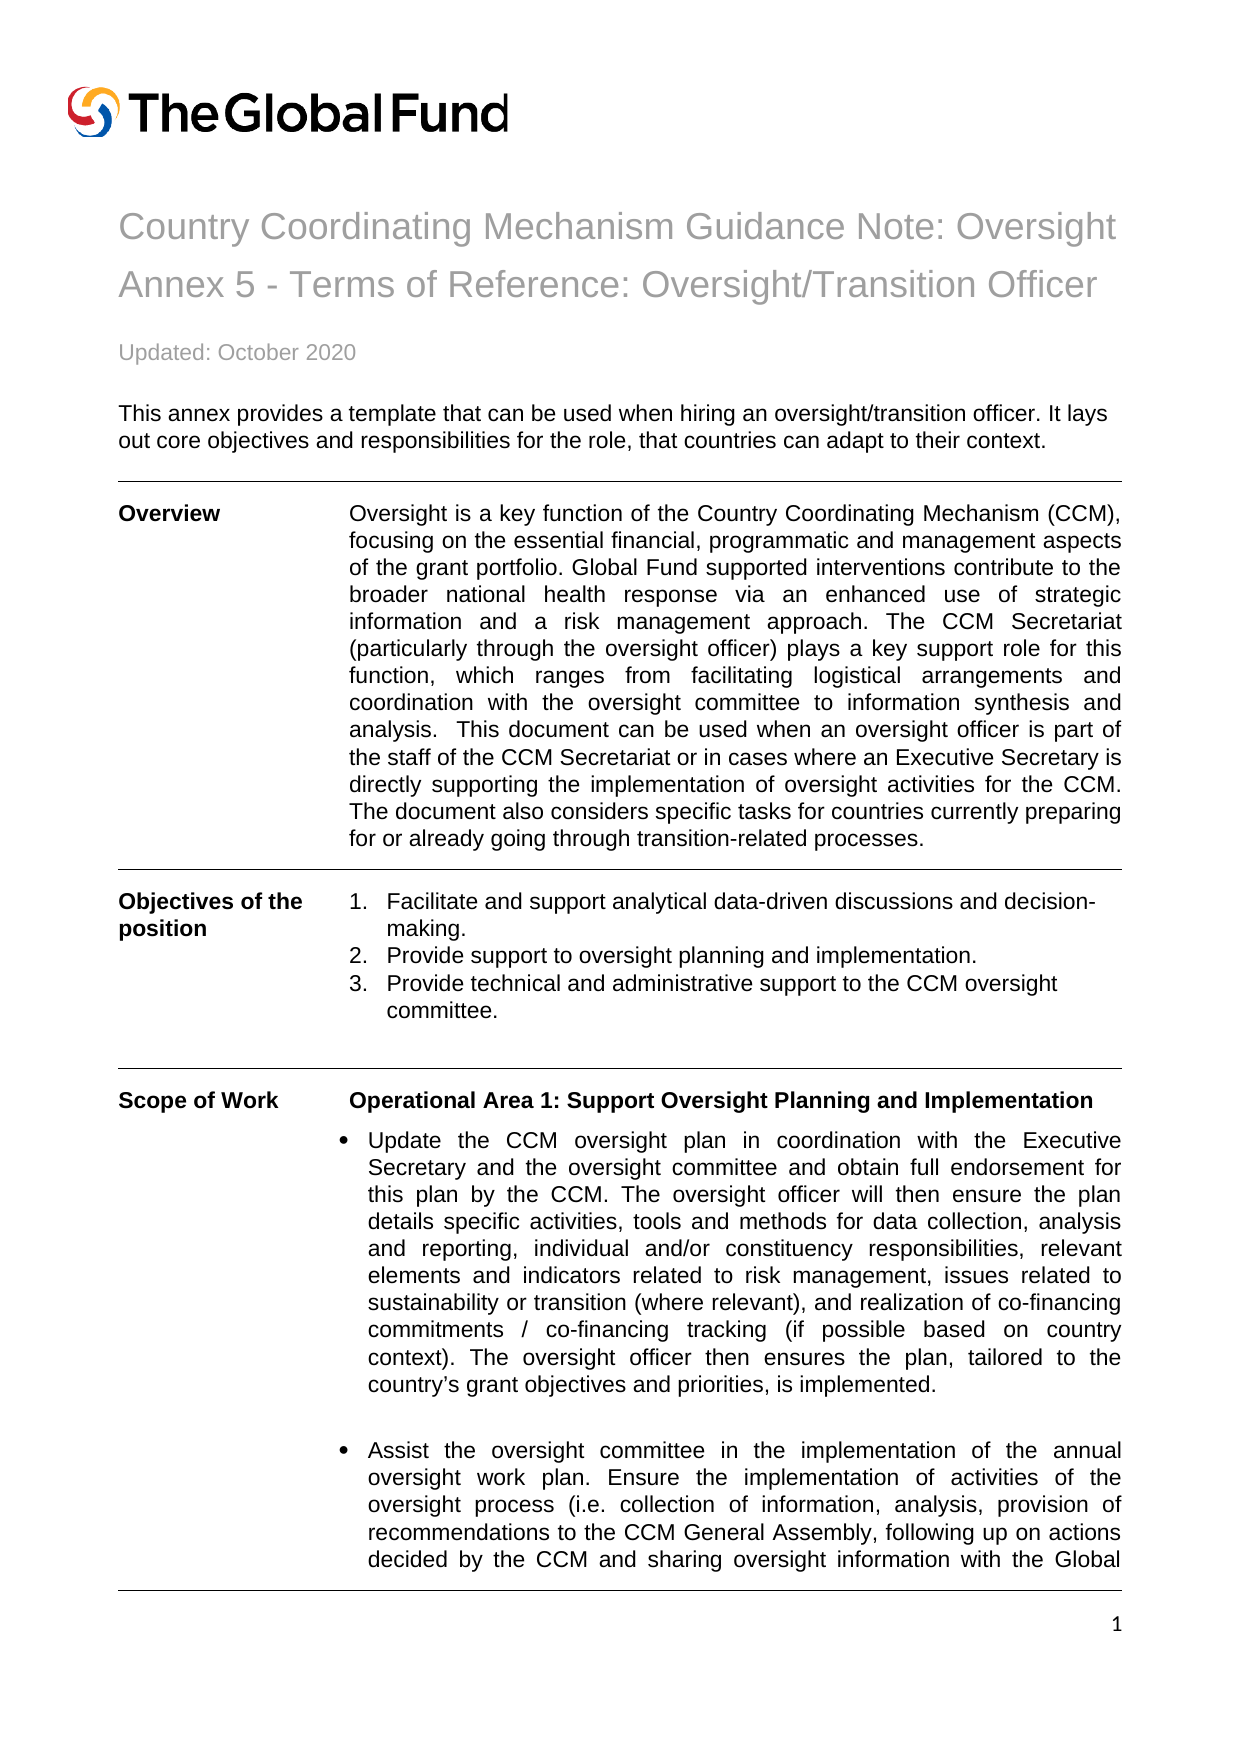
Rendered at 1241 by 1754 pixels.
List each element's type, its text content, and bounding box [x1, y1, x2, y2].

text Updated: October 2020 [118, 310, 1122, 372]
table_cell Objectives of the position [118, 870, 311, 1041]
text This annex provides a template that can be used when hiring an oversight/transition officer. It lays out core objectives and responsibilities for the role, that countries can adapt to their context. [118, 399, 1122, 454]
picture [66, 86, 508, 137]
table_header Oversight is a key function of the Country Coordinating Mechanism (CCM), focusing on the essential financial, programmatic and management aspects of the grant portfolio. Global Fund supported interventions contribute to the broader national health response via an enhanced use of strategic information and a risk management approach. The CCM Secretariat (particularly through the oversight officer) plays a key support role for this function, which ranges from facilitating logistical arrangements and coordination with the oversight committee to information synthesis and analysis. This document can be used when an oversight officer is part of the staff of the CCM Secretariat or in cases where an Executive Secretary is directly supporting the implementation of oversight activities for the CCM. The document also considers specific tasks for countries currently preparing for or already going through transition-related processes. [311, 482, 1122, 869]
table_header Scope of Work [118, 1069, 311, 1590]
table_cell Facilitate and support analytical data-driven discussions and decision- making. Provide support to oversight planning and implementation. Provide technical and administrative support to the CCM oversight committee. [311, 870, 1122, 1041]
text Annex 5 - Terms of Reference: Oversight/Transition Officer [118, 247, 1122, 310]
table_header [311, 1069, 1122, 1590]
text Country Coordinating Mechanism Guidance Note: Oversight [118, 204, 1122, 247]
table_header Overview [118, 482, 311, 869]
